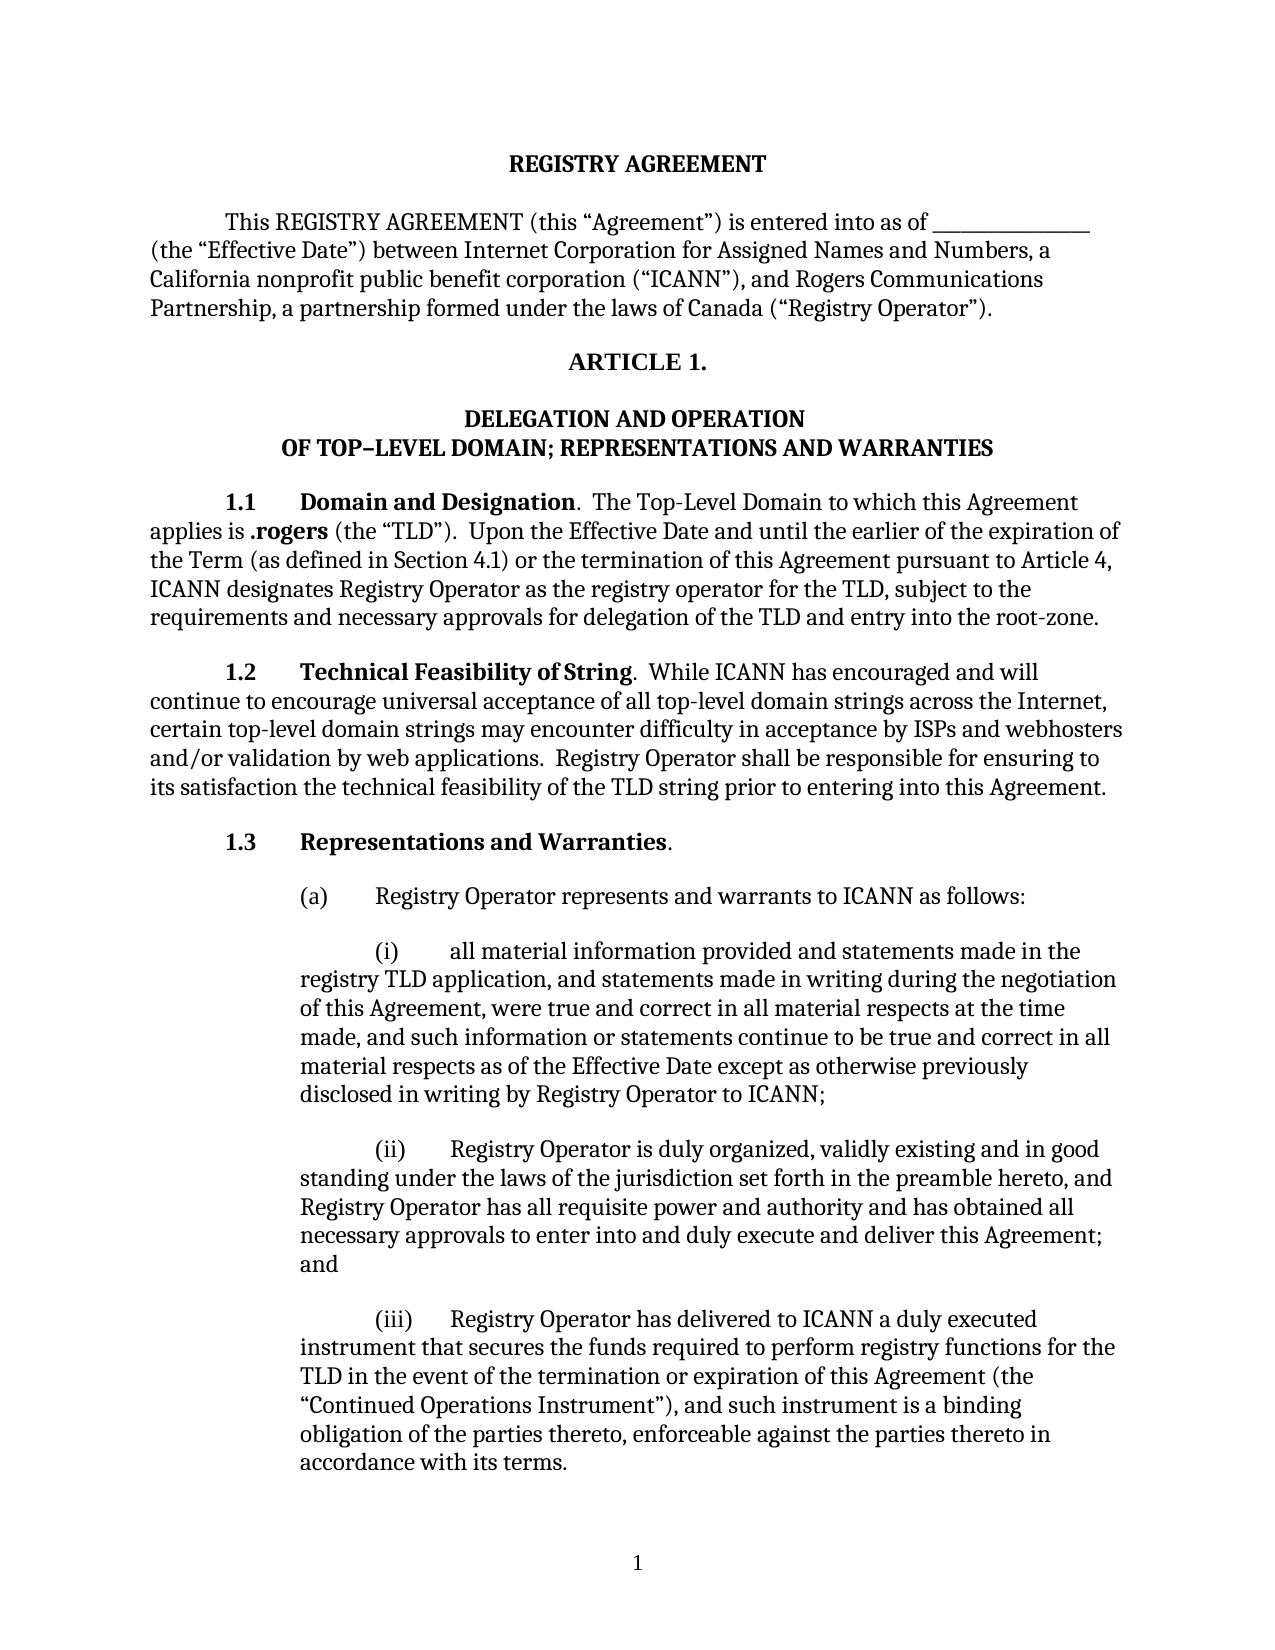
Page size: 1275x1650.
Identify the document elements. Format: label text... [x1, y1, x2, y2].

text all material information provided and statements made in the registry TLD application, and statements made in writing during the negotiation of this Agreement, were true and correct in all material respects at the time made, and such information or statements continue to be true and correct in all material respects as of the Effective Date except as otherwise previously disclosed in writing by Registry Operator to ICANN; [300, 936, 1125, 1109]
title REGISTRY AGREEMENT [150, 150, 1125, 179]
text Registry Operator has delivered to ICANN a duly executed instrument that secures the funds required to perform registry functions for the TLD in the event of the termination or expiration of this Agreement (the “Continued Operations Instrument”), and such instrument is a binding obligation of the parties thereto, enforceable against the parties thereto in accordance with its terms. [300, 1304, 1125, 1477]
text Domain and Designation. The Top-Level Domain to which this Agreement applies is .rogers (the “TLD”). Upon the Effective Date and until the earlier of the expiration of the Term (as defined in Section 4.1) or the termination of this Agreement pursuant to Article 4, ICANN designates Registry Operator as the registry operator for the TLD, subject to the requirements and necessary approvals for delegation of the TLD and entry into the root-zone. [150, 487, 1125, 632]
text Registry Operator is duly organized, validly existing and in good standing under the laws of the jurisdiction set forth in the preamble hereto, and Registry Operator has all requisite power and authority and has obtained all necessary approvals to enter into and duly execute and deliver this Agreement; and [300, 1134, 1125, 1279]
text DELEGATION AND OPERATION OF TOP–LEVEL DOMAIN; REPRESENTATIONS AND WARRANTIES [150, 347, 1125, 462]
text This REGISTRY AGREEMENT (this “Agreement”) is entered into as of _________________ (the “Effective Date”) between Internet Corporation for Assigned Names and Numbers, a California nonprofit public benefit corporation (“ICANN”), and Rogers Communications Partnership, a partnership formed under the laws of Canada (“Registry Operator”). [150, 207, 1125, 322]
text Technical Feasibility of String. While ICANN has encouraged and will continue to encourage universal acceptance of all top-level domain strings across the Internet, certain top-level domain strings may encounter difficulty in acceptance by ISPs and webhosters and/or validation by web applications. Registry Operator shall be responsible for ensuring to its satisfaction the technical feasibility of the TLD string prior to entering into this Agreement. [150, 657, 1125, 802]
text Registry Operator represents and warrants to ICANN as follows: [150, 881, 1125, 911]
text Representations and Warranties. [150, 827, 1125, 856]
